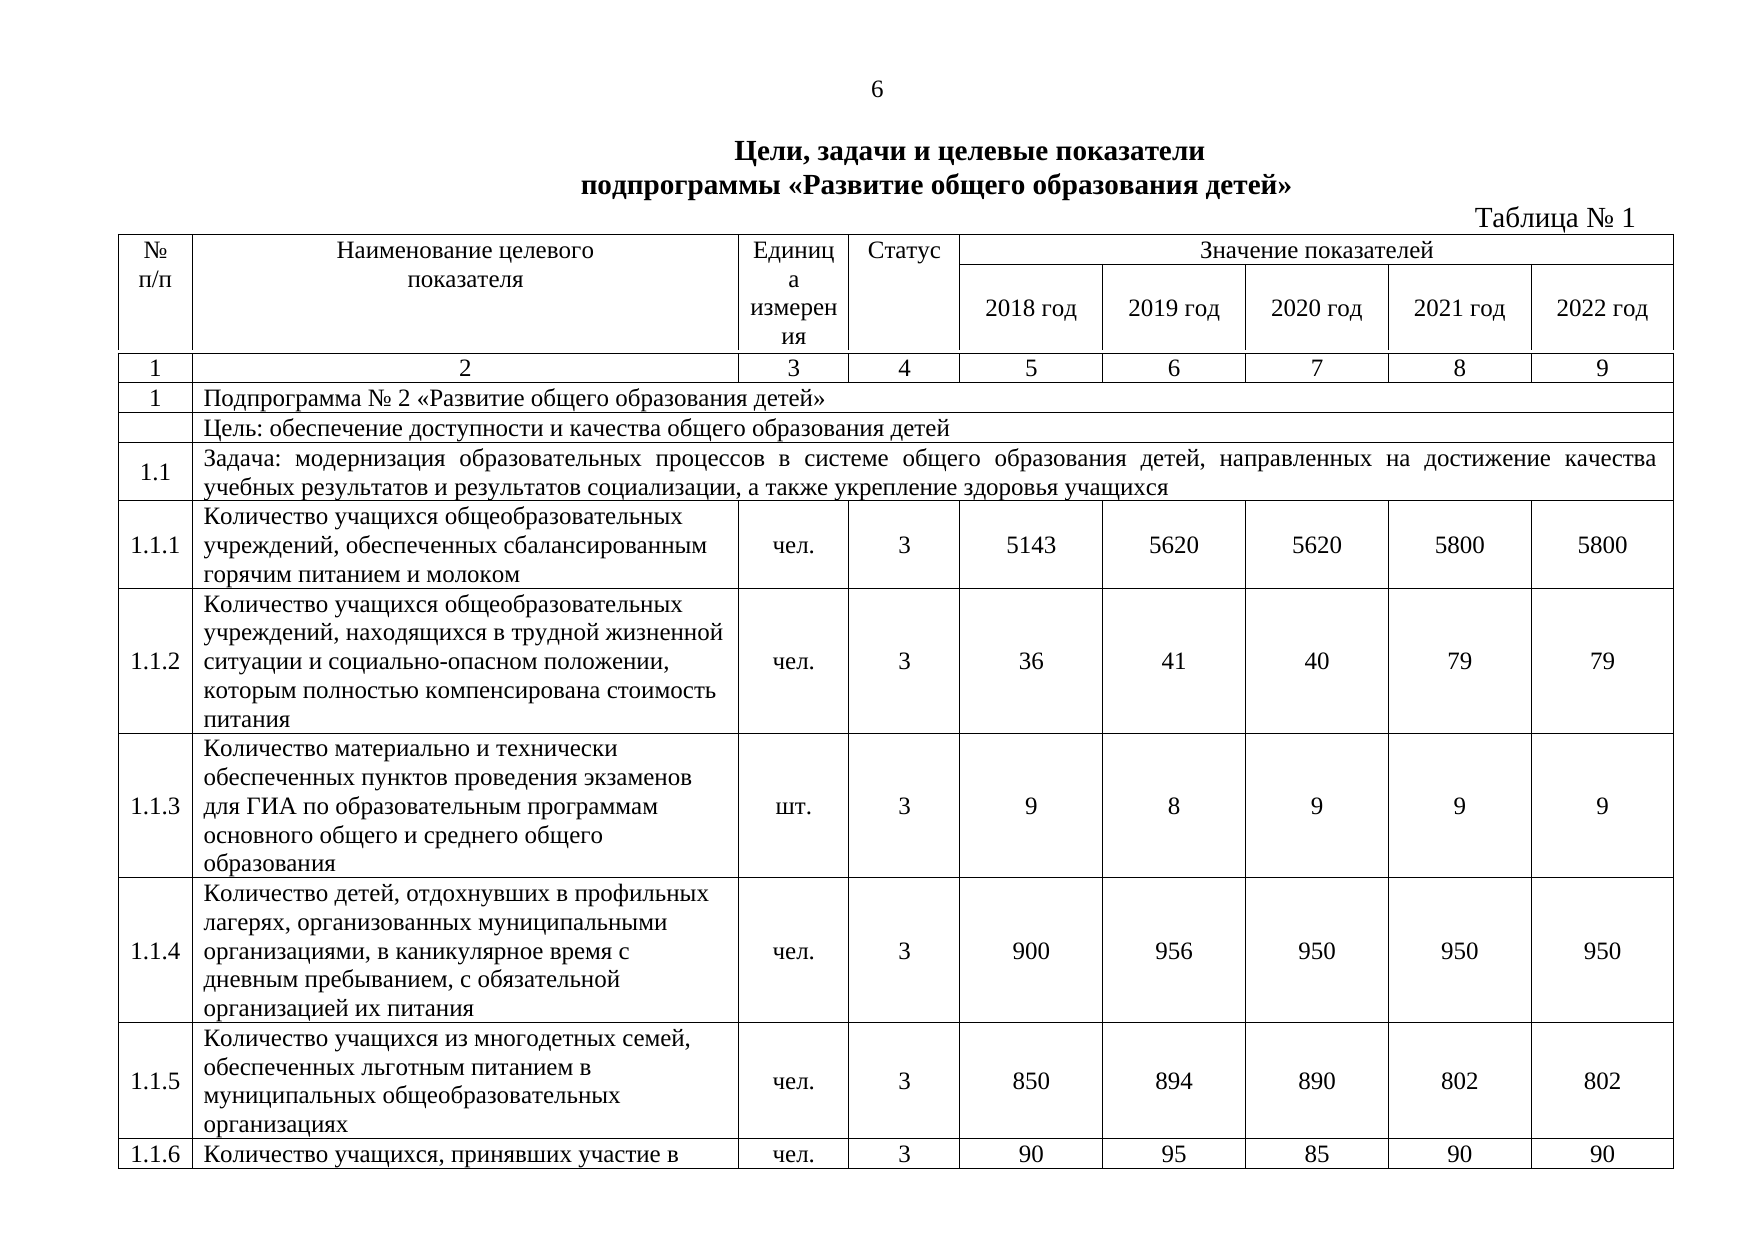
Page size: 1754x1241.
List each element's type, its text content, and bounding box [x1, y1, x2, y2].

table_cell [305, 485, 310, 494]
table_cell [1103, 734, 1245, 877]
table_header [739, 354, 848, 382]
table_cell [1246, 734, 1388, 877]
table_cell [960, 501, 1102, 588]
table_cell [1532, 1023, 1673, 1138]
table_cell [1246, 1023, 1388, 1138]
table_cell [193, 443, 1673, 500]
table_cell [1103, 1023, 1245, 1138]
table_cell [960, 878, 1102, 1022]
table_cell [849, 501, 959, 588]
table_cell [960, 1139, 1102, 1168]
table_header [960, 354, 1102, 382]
text Цели, задачи и целевые показатели подпрограммы «Развитие общего образования детей» [237, 133, 1636, 200]
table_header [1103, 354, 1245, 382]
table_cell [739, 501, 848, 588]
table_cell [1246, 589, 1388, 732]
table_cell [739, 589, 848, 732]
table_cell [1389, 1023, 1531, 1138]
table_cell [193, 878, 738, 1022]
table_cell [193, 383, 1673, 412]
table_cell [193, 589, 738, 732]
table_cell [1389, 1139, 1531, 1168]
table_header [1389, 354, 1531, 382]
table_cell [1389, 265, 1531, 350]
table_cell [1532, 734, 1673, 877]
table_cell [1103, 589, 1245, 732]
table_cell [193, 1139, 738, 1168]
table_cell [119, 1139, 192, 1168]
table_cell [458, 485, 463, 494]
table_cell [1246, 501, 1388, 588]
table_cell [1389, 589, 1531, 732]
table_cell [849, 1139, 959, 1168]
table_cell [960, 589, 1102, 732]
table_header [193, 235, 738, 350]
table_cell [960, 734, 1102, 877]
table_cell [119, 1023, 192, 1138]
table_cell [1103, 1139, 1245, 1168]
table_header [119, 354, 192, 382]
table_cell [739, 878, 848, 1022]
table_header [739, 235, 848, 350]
text Таблица № 1 [118, 200, 1636, 234]
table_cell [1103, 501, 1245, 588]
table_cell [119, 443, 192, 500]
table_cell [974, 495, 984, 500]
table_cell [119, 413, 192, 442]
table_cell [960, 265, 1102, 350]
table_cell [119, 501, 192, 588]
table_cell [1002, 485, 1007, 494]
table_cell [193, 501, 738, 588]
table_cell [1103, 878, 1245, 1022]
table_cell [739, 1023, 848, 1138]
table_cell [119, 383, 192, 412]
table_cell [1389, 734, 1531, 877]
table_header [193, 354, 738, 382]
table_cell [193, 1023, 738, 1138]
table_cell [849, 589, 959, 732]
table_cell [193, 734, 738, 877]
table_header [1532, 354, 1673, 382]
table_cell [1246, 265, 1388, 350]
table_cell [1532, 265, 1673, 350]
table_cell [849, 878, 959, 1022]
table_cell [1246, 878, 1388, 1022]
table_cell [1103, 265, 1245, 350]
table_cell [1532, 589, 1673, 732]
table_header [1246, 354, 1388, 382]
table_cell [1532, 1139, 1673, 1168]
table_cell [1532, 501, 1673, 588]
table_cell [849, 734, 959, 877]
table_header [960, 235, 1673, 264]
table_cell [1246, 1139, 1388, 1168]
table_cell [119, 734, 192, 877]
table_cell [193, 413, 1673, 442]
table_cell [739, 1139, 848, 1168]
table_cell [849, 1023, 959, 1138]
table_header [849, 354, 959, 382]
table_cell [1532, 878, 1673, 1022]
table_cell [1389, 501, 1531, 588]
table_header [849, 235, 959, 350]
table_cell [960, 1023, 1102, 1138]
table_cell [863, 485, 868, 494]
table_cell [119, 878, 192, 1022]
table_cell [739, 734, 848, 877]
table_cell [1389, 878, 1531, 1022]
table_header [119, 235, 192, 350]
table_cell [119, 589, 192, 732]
